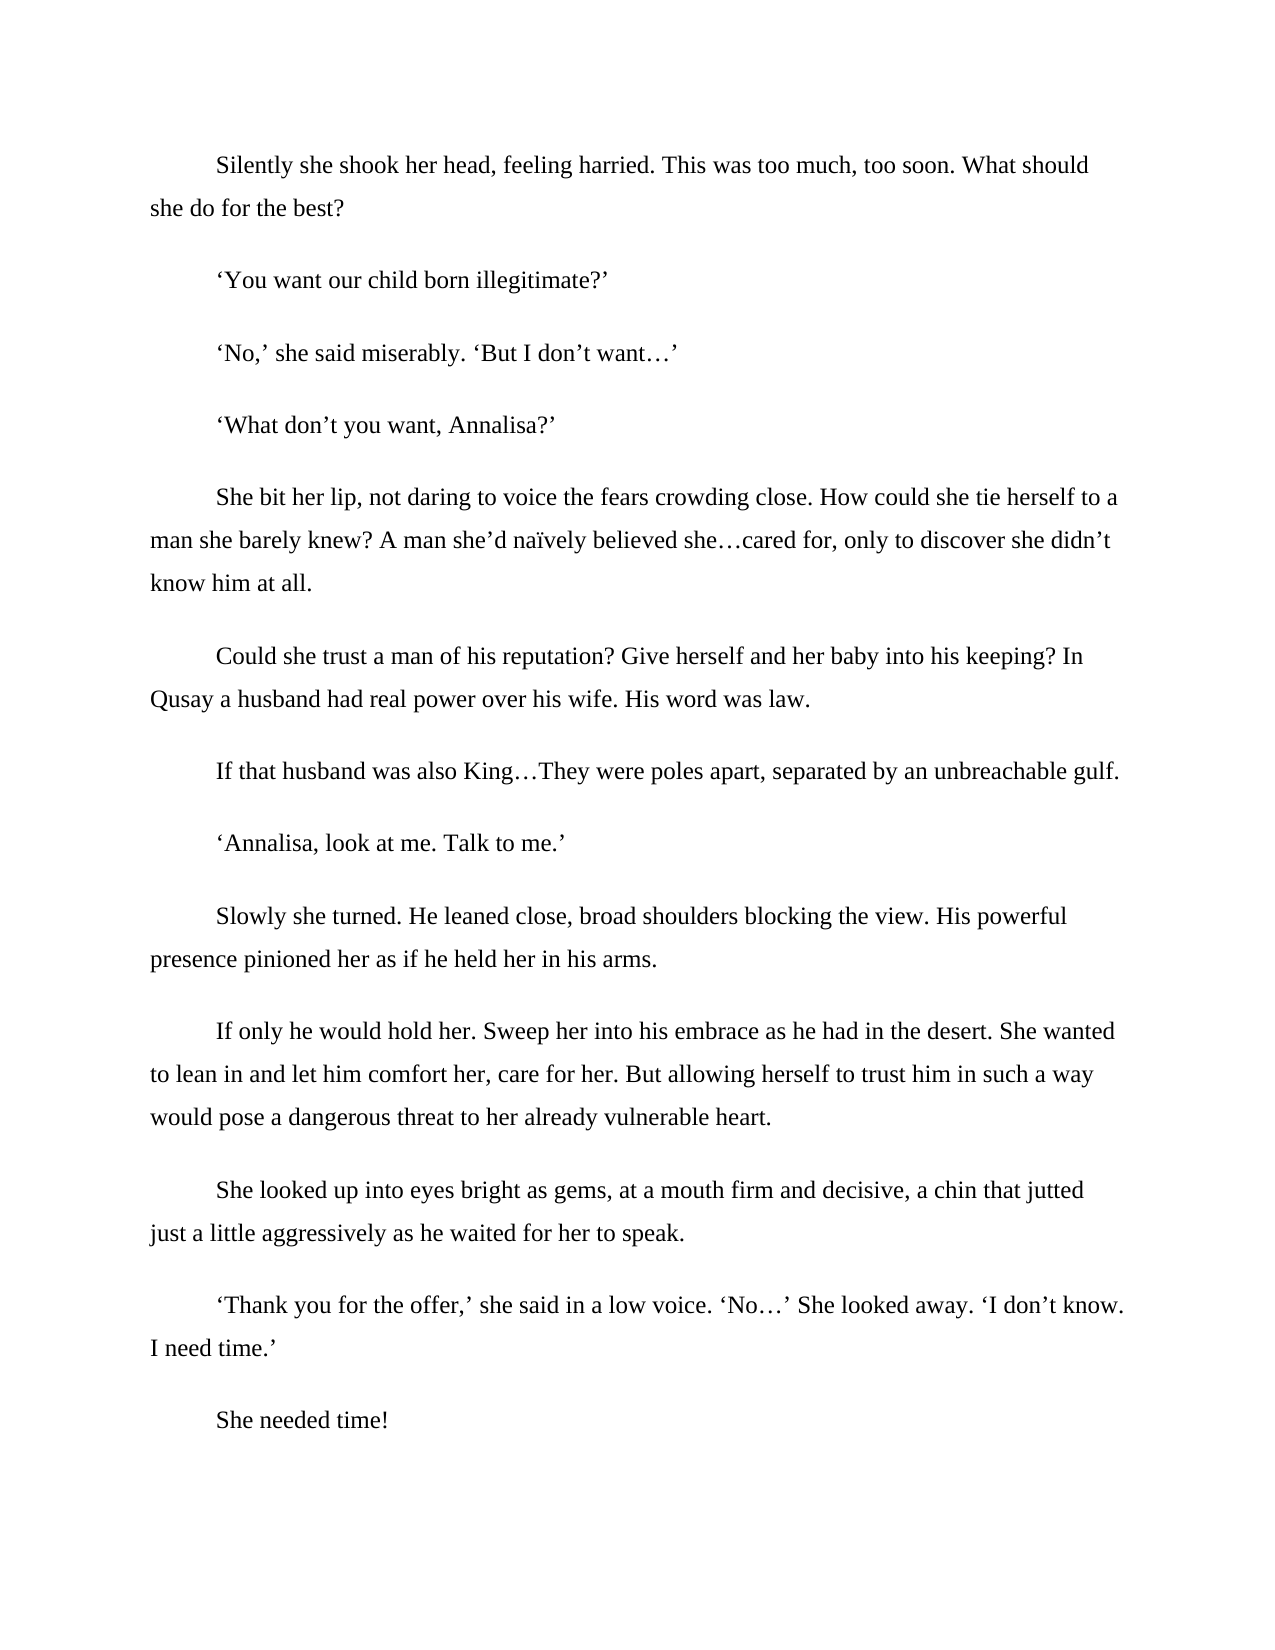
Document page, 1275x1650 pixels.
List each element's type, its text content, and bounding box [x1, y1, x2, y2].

text ‘What don’t you want, Annalisa?’ [150, 410, 1125, 439]
text Slowly she turned. He leaned close, broad shoulders blocking the view. His powerful presence pinioned her as if he held her in his arms. [150, 901, 1125, 973]
text If that husband was also King…They were poles apart, separated by an unbreachable gulf. [150, 756, 1125, 785]
text ‘No,’ she said miserably. ‘But I don’t want…’ [150, 338, 1125, 366]
text Could she trust a man of his reputation? Give herself and her baby into his keeping? In Qusay a husband had real power over his wife. His word was law. [150, 641, 1125, 713]
text She needed time! [150, 1406, 1125, 1434]
text ‘Annalisa, look at me. Talk to me.’ [150, 828, 1125, 857]
text ‘You want our child born illegitimate?’ [150, 265, 1125, 294]
text If only he would hold her. Sweep her into his embrace as he had in the desert. She wanted to lean in and let him comfort her, care for her. But allowing herself to trust him in such a way would pose a dangerous threat to her already vulnerable heart. [150, 1016, 1125, 1131]
text She looked up into eyes bright as gems, at a mouth firm and decisive, a chin that jutted just a little aggressively as he waited for her to speak. [150, 1175, 1125, 1247]
text She bit her lip, not daring to voice the fears crowding close. How could she tie herself to a man she barely knew? A man she’d naïvely believed she…cared for, only to discover she didn’t know him at all. [150, 482, 1125, 597]
text ‘Thank you for the offer,’ she said in a low voice. ‘No…’ She looked away. ‘I don’t know. I need time.’ [150, 1290, 1125, 1362]
text Silently she shook her head, feeling harried. This was too much, too soon. What should she do for the best? [150, 150, 1125, 222]
